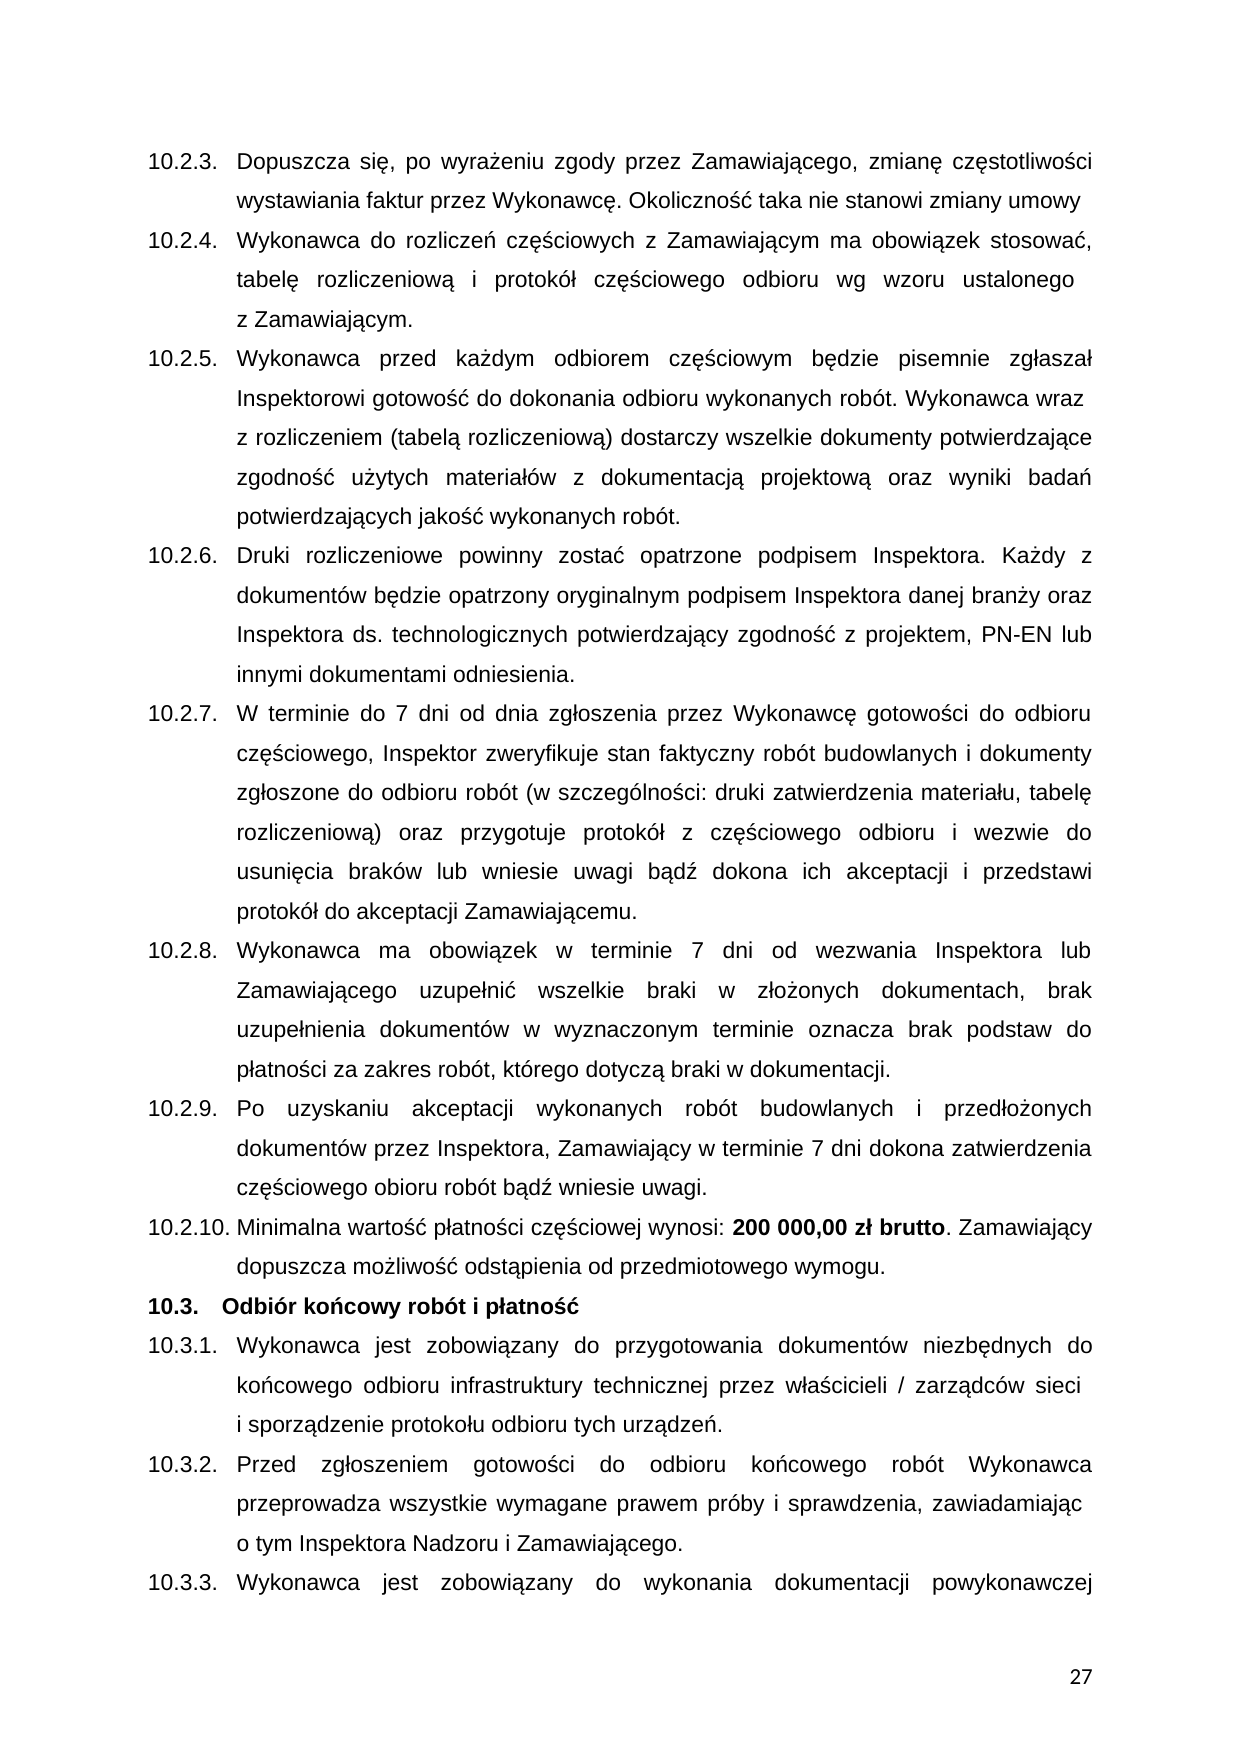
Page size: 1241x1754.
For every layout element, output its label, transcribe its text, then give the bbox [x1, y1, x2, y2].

list Przed zgłoszeniem gotowości do odbioru końcowego robót Wykonawca przeprowadza wszystkie wymagane prawem próby i sprawdzenia, zawiadamiając o tym Inspektora Nadzoru i Zamawiającego. [148, 1451, 1092, 1556]
list Druki rozliczeniowe powinny zostać opatrzone podpisem Inspektora. Każdy z dokumentów będzie opatrzony oryginalnym podpisem Inspektora danej branży oraz Inspektora ds. technologicznych potwierdzający zgodność z projektem, PN-EN lub innymi dokumentami odniesienia. [148, 542, 1092, 687]
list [148, 1569, 1092, 1595]
list W terminie do 7 dni od dnia zgłoszenia przez Wykonawcę gotowości do odbioru częściowego, Inspektor zweryfikuje stan faktyczny robót budowlanych i dokumenty zgłoszone do odbioru robót (w szczególności: druki zatwierdzenia materiału, tabelę rozliczeniową) oraz przygotuje protokół z częściowego odbioru i wezwie do usunięcia braków lub wniesie uwagi bądź dokona ich akceptacji i przedstawi protokół do akceptacji Zamawiającemu. [148, 700, 1092, 924]
list Wykonawca przed każdym odbiorem częściowym będzie pisemnie zgłaszał Inspektorowi gotowość do dokonania odbioru wykonanych robót. Wykonawca wraz z rozliczeniem (tabelą rozliczeniową) dostarczy wszelkie dokumenty potwierdzające zgodność użytych materiałów z dokumentacją projektową oraz wyniki badań potwierdzających jakość wykonanych robót. [148, 345, 1092, 529]
list Wykonawca do rozliczeń częściowych z Zamawiającym ma obowiązek stosować, tabelę rozliczeniową i protokół częściowego odbioru wg wzoru ustalonego z Zamawiającym. [148, 227, 1092, 332]
list Minimalna wartość płatności częściowej wynosi: 200 000,00 zł brutto. Zamawiający dopuszcza możliwość odstąpienia od przedmiotowego wymogu. [148, 1214, 1092, 1279]
list Dopuszcza się, po wyrażeniu zgody przez Zamawiającego, zmianę częstotliwości wystawiania faktur przez Wykonawcę. Okoliczność taka nie stanowi zmiany umowy [148, 148, 1092, 213]
list Wykonawca jest zobowiązany do przygotowania dokumentów niezbędnych do końcowego odbioru infrastruktury technicznej przez właścicieli / zarządców sieci i sporządzenie protokołu odbioru tych urządzeń. [148, 1332, 1092, 1437]
list Wykonawca ma obowiązek w terminie 7 dni od wezwania Inspektora lub Zamawiającego uzupełnić wszelkie braki w złożonych dokumentach, brak uzupełnienia dokumentów w wyznaczonym terminie oznacza brak podstaw do płatności za zakres robót, którego dotyczą braki w dokumentacji. [148, 937, 1092, 1082]
list Po uzyskaniu akceptacji wykonanych robót budowlanych i przedłożonych dokumentów przez Inspektora, Zamawiający w terminie 7 dni dokona zatwierdzenia częściowego obioru robót bądź wniesie uwagi. [148, 1095, 1092, 1201]
list Odbiór końcowy robót i płatność [148, 1293, 1092, 1319]
